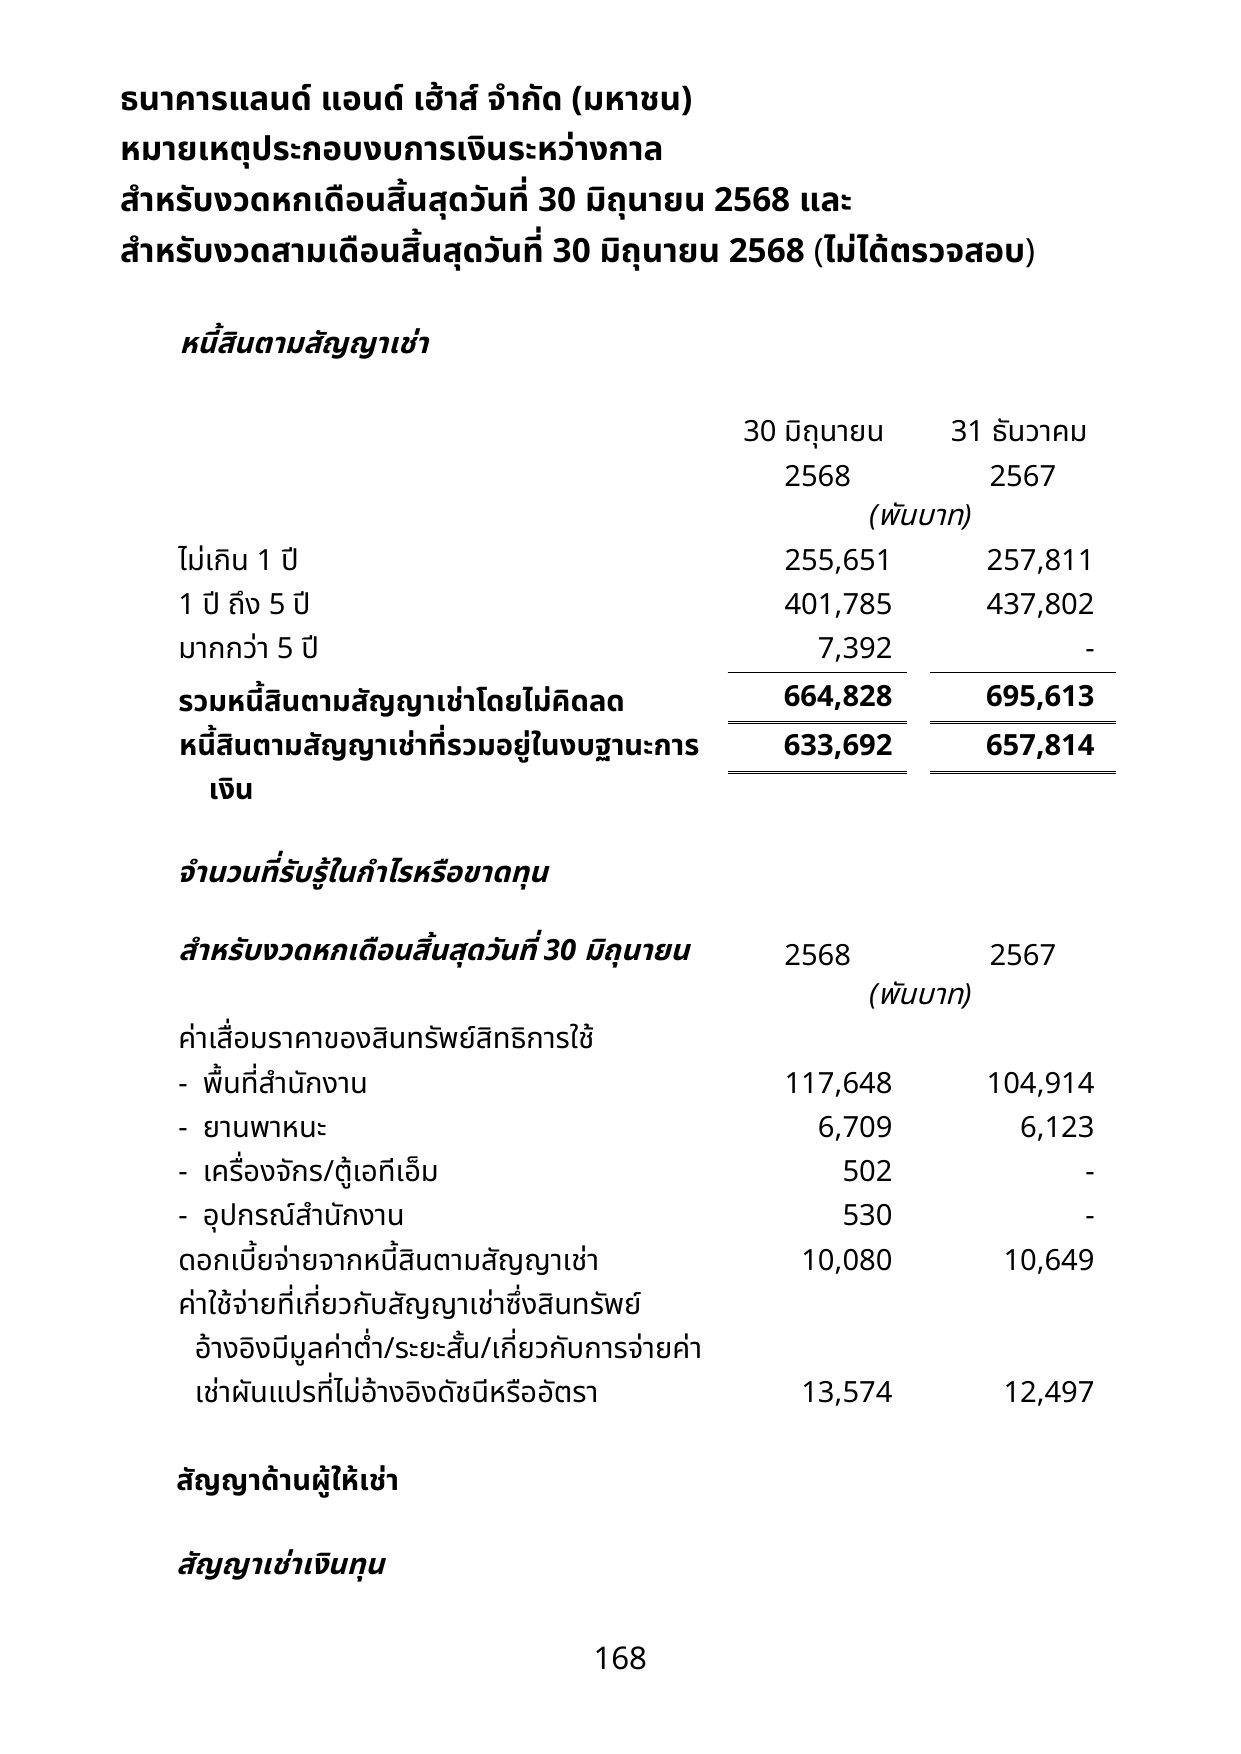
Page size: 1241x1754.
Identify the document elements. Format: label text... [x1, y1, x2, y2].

text หนี้สินตามสัญญาเช่า [179, 322, 1120, 367]
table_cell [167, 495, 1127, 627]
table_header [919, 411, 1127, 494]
text สัญญาด้านผู้ให้เช่า [176, 1459, 1122, 1503]
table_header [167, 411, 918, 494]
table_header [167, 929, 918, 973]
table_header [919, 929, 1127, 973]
text จำนวนที่รับรู้ในกำไรหรือขาดทุน [177, 852, 1120, 889]
text สัญญาเช่าเงินทุน [120, 1543, 1120, 1587]
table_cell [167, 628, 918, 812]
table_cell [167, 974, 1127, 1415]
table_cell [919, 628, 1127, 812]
